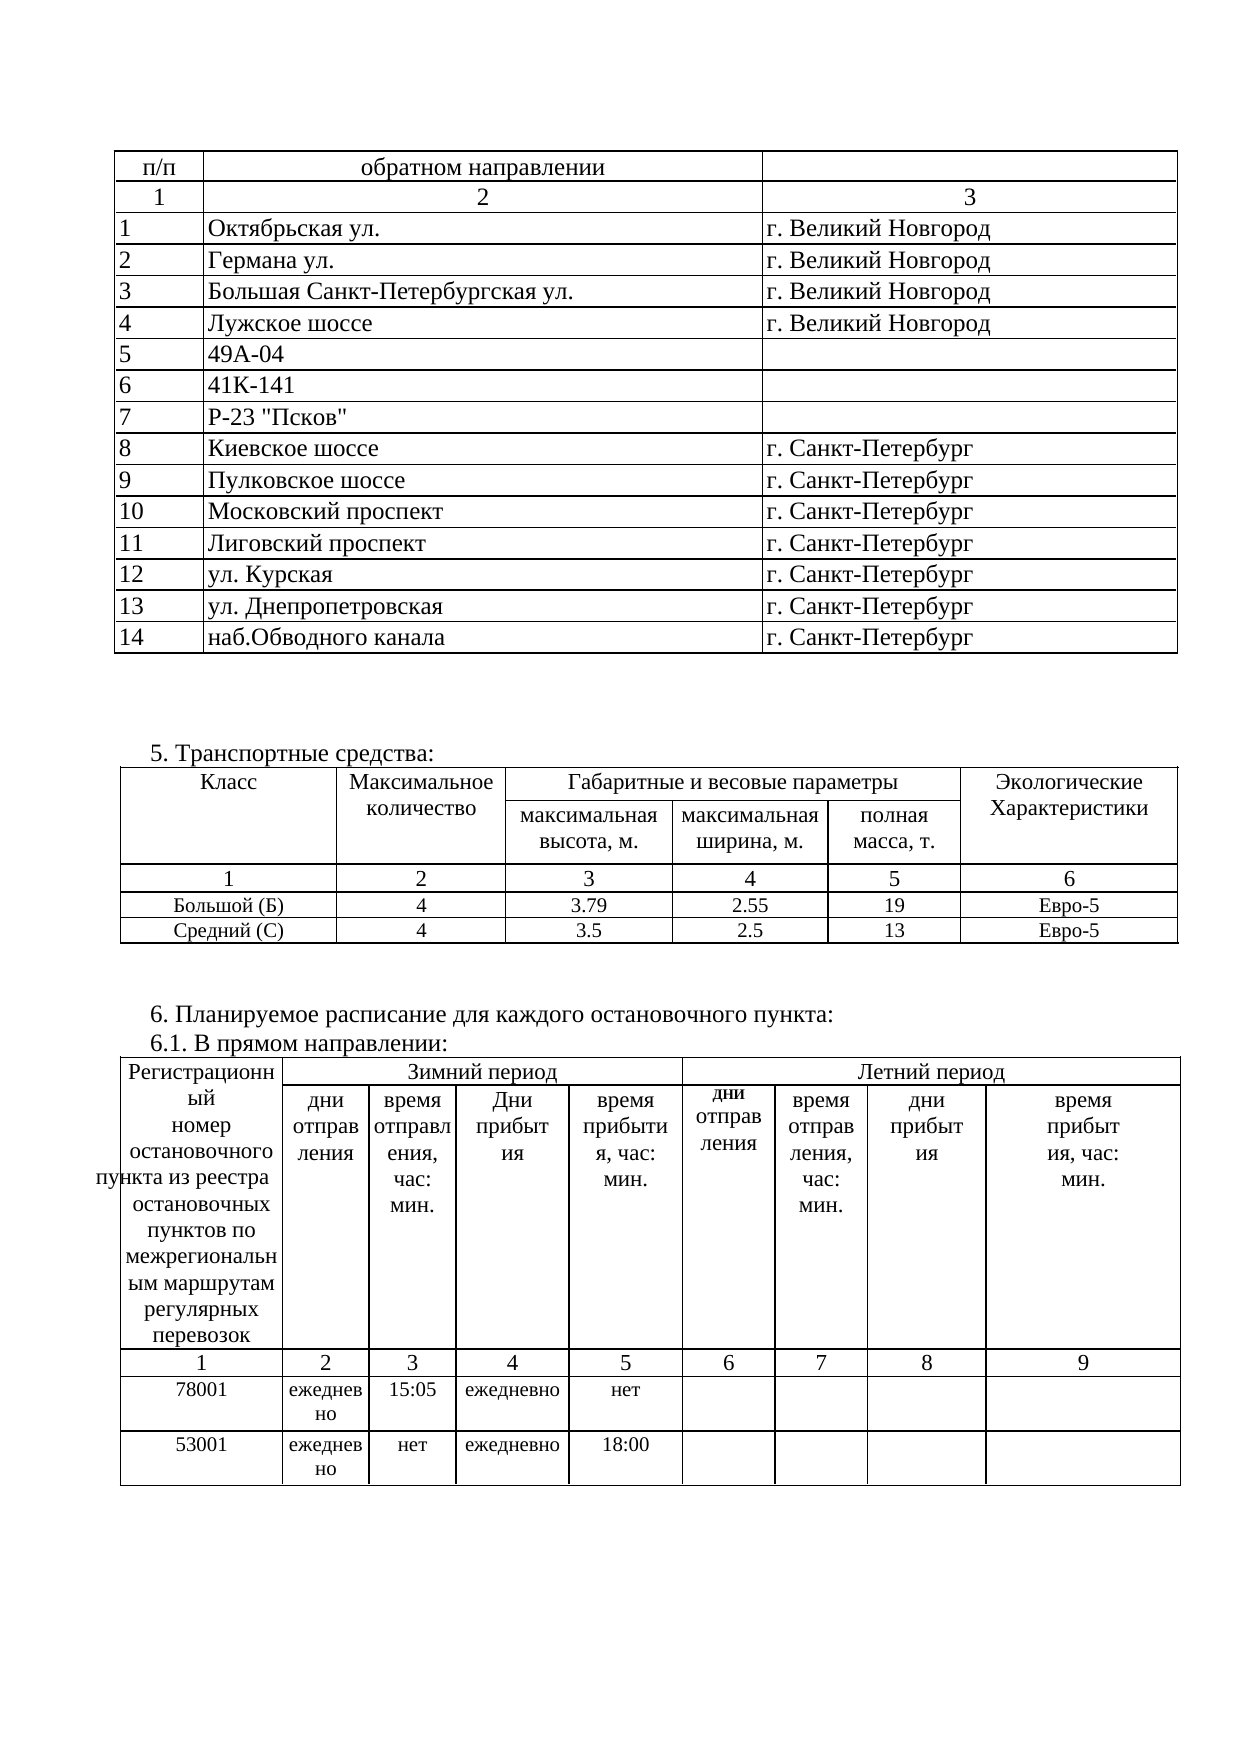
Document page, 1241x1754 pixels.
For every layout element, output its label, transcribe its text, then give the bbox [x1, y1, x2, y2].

table_cell Евро-5 [961, 893, 1177, 917]
table_cell Московский проспект [204, 497, 762, 526]
table_cell 1 [121, 865, 336, 891]
table_cell 12 [115, 559, 203, 589]
table_cell 5 [829, 865, 960, 891]
table_cell 10 [115, 496, 203, 526]
table_cell 3 [763, 180, 1177, 212]
table_cell Средний (С) [121, 918, 336, 942]
table_cell 14 [115, 622, 203, 652]
table_cell полная масса, т. [829, 801, 960, 863]
table_cell г. Санкт-Петербург [763, 589, 1177, 621]
table_cell ежедневно [283, 1432, 368, 1484]
table_cell ул. Курская [204, 560, 762, 589]
table_cell 1 [121, 1350, 282, 1376]
table_cell 2 [337, 865, 505, 891]
table_cell ДНИ отправ ления [683, 1086, 774, 1348]
table_cell 7 [115, 402, 203, 432]
table_cell 13 [829, 918, 960, 942]
table_cell 41К-141 [204, 371, 762, 401]
table_cell время отправ ления, час: мин. [776, 1086, 867, 1348]
table_cell 4 [337, 918, 505, 942]
table_cell 7 [776, 1350, 867, 1376]
table_cell нет [370, 1432, 455, 1484]
table_cell 4 [673, 865, 827, 891]
table_header Зимний период [283, 1058, 682, 1084]
table_cell наб.Обводного канала [204, 622, 762, 652]
table_cell Большой (Б) [121, 893, 336, 917]
table_cell 3 [506, 865, 672, 891]
table_cell г. Санкт-Петербург [763, 526, 1177, 558]
table_cell время отправл ения, час: мин. [370, 1086, 455, 1348]
table_cell ежедневно [283, 1377, 368, 1430]
table_cell 4 [115, 307, 203, 338]
table_cell Германа ул. [204, 245, 762, 275]
table_cell 2.5 [673, 918, 827, 942]
table_cell Большая Санкт-Петербургская ул. [204, 276, 762, 306]
table_cell Пулковское шоссе [204, 465, 762, 495]
table_cell 3.5 [506, 918, 672, 942]
table_header Максимальное количество [337, 768, 505, 863]
table_cell 5 [570, 1350, 682, 1376]
table_header Габаритные и весовые параметры [506, 768, 960, 800]
table_cell 2 [283, 1350, 368, 1376]
table_cell 5 [115, 339, 203, 369]
table_cell г. Санкт-Петербург [763, 495, 1177, 526]
table_cell нет [570, 1377, 682, 1430]
table_cell 2 [204, 182, 762, 212]
table_cell Лиговский проспект [204, 528, 762, 558]
text 6.1. В прямом направлении: [150, 1028, 1090, 1056]
table_cell Евро-5 [961, 918, 1177, 942]
table_cell 15:05 [370, 1377, 455, 1430]
table_cell г. Санкт-Петербург [763, 621, 1177, 652]
table_cell [763, 369, 1177, 401]
table_cell 18:00 [570, 1432, 682, 1484]
table_header Экологические Характеристики [961, 768, 1177, 863]
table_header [763, 152, 1177, 180]
table_cell г. Великий Новгород [763, 306, 1177, 338]
table_cell [987, 1432, 1180, 1484]
table_cell [868, 1377, 985, 1430]
table_cell ул. Днепропетровская [204, 591, 762, 621]
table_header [121, 1058, 282, 1348]
table_cell 6 [961, 865, 1177, 891]
table_cell [987, 1377, 1180, 1430]
table_cell [868, 1432, 985, 1484]
table_cell Лужское шоссе [204, 308, 762, 338]
table_cell 6 [683, 1350, 774, 1376]
table_cell [763, 401, 1177, 432]
table_cell г. Великий Новгород [763, 243, 1177, 275]
table_cell [763, 338, 1177, 369]
table_cell 49А-04 [204, 339, 762, 369]
table_cell 3 [115, 276, 203, 306]
table_cell максимальная ширина, м. [673, 801, 827, 863]
table_cell 2.55 [673, 893, 827, 917]
table_cell [683, 1377, 774, 1430]
table_cell 11 [115, 528, 203, 558]
table_cell 1 [115, 181, 203, 212]
text 6. Планируемое расписание для каждого остановочного пункта: [150, 999, 1090, 1028]
table_cell время прибыт ия, час: мин. [987, 1086, 1180, 1348]
table_cell 53001 [121, 1432, 282, 1484]
table_cell 9 [115, 465, 203, 495]
table_cell 8 [115, 433, 203, 463]
table_cell время прибыти я, час: мин. [570, 1086, 682, 1348]
table_cell 3.79 [506, 893, 672, 917]
table_cell дни отправ ления [283, 1086, 368, 1348]
table_cell г. Великий Новгород [763, 275, 1177, 306]
table_cell максимальная высота, м. [506, 801, 672, 863]
table_cell 4 [457, 1350, 568, 1376]
table_cell 8 [868, 1350, 985, 1376]
table_cell 13 [115, 590, 203, 621]
text 5. Транспортные средства: [150, 738, 1090, 766]
table_cell [776, 1377, 867, 1430]
table_cell 19 [829, 893, 960, 917]
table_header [204, 152, 762, 180]
table_cell Октябрьская ул. [204, 213, 762, 243]
table_cell 78001 [121, 1377, 282, 1430]
table_cell 4 [337, 893, 505, 917]
table_cell Дни прибыт ия [457, 1086, 568, 1348]
table_header Летний период [683, 1058, 1180, 1084]
table_header N п/п [115, 152, 203, 180]
table_header Класс [121, 768, 336, 863]
table_cell Р-23 "Псков" [204, 402, 762, 432]
table_cell [776, 1432, 867, 1484]
table_cell ежедневно [457, 1432, 568, 1484]
table_cell дни прибыт ия [868, 1086, 985, 1348]
table_cell 3 [370, 1350, 455, 1376]
table_cell г. Санкт-Петербург [763, 558, 1177, 589]
table_cell ежедневно [457, 1377, 568, 1430]
table_cell 9 [987, 1350, 1180, 1376]
table_cell г. Санкт-Петербург [763, 432, 1177, 463]
table_cell [683, 1432, 774, 1484]
table_cell Киевское шоссе [204, 434, 762, 463]
table_cell г. Санкт-Петербург [763, 464, 1177, 495]
table_cell 2 [115, 244, 203, 275]
table_cell 1 [115, 213, 203, 243]
table_cell 6 [115, 370, 203, 401]
table_cell г. Великий Новгород [763, 212, 1177, 243]
